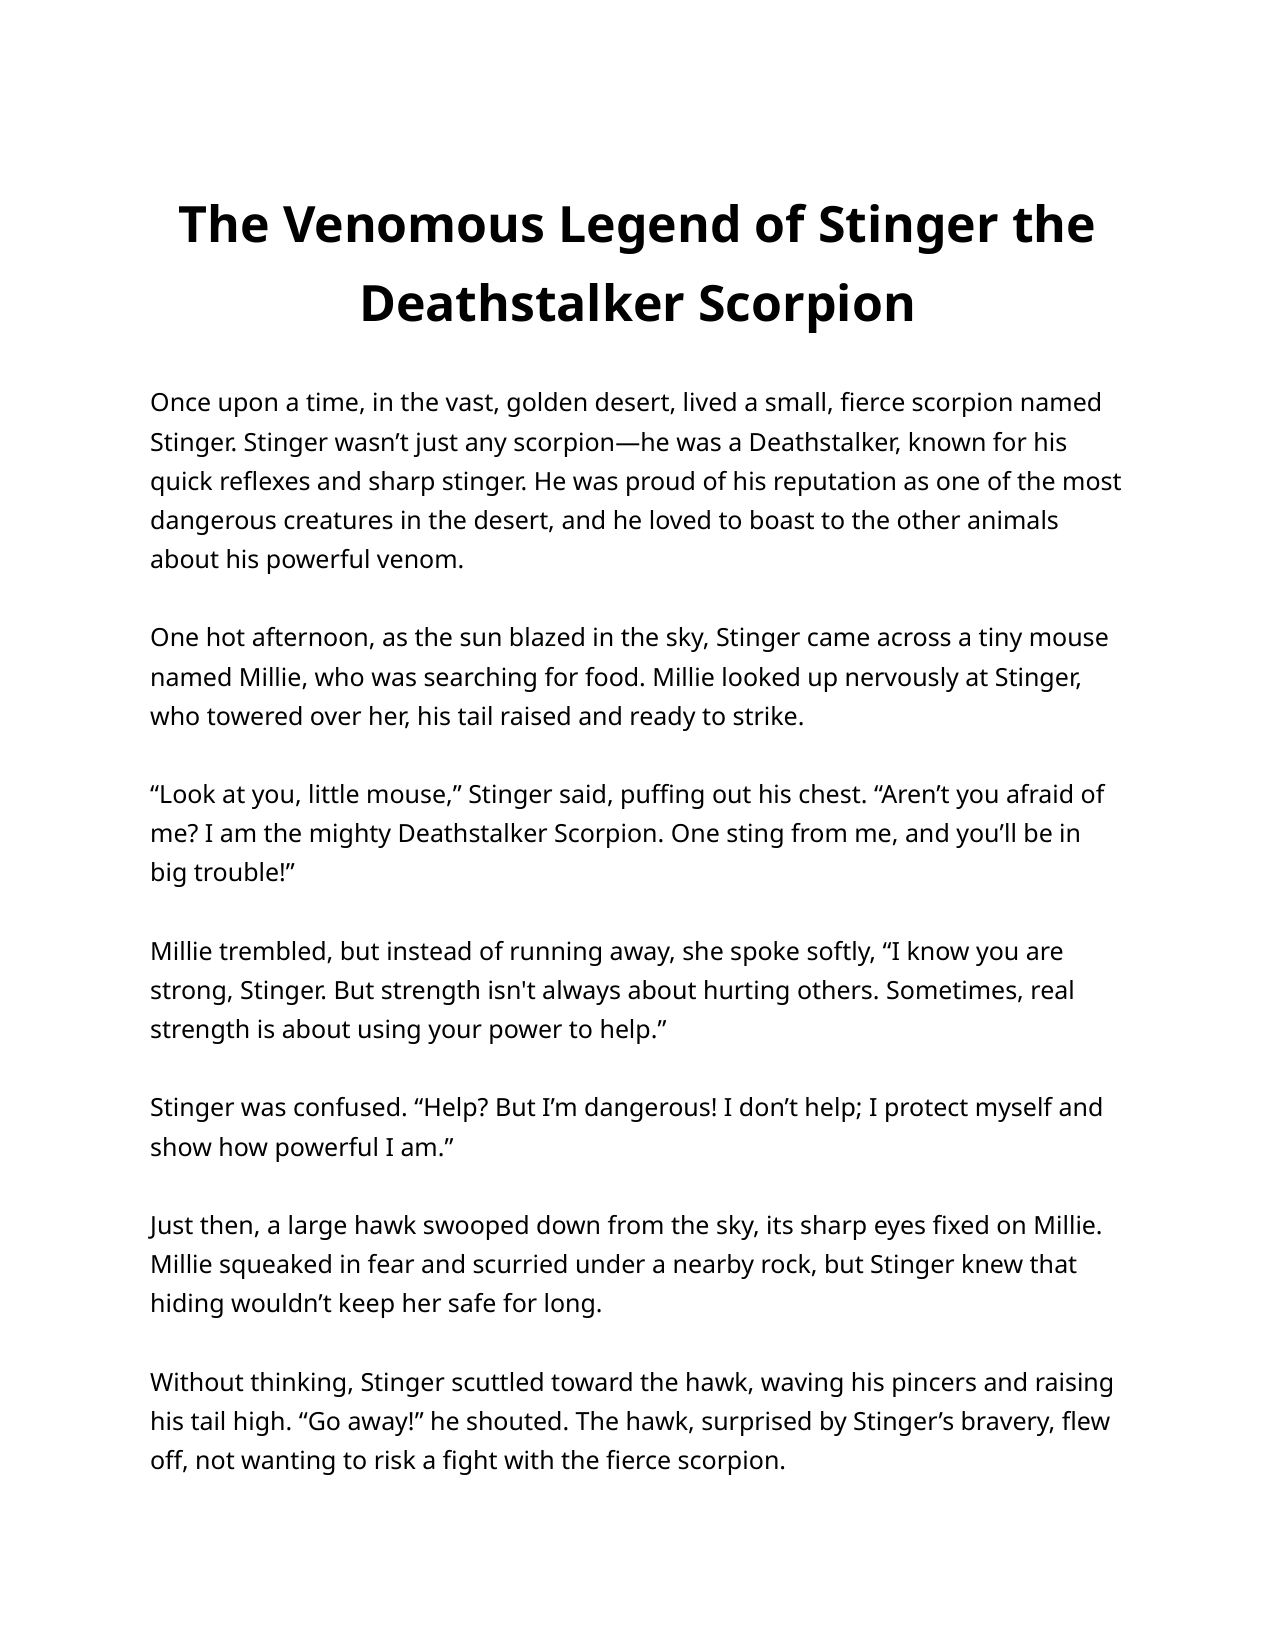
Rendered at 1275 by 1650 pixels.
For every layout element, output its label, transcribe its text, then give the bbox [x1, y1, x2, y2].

text The Venomous Legend of Stinger the Deathstalker Scorpion [150, 189, 1125, 336]
text “Look at you, little mouse,” Stinger said, puffing out his chest. “Aren’t you afraid of me? I am the mighty Deathstalker Scorpion. One sting from me, and you’ll be in big trouble!” [150, 777, 1125, 889]
text Stinger was confused. “Help? But I’m dangerous! I don’t help; I protect myself and show how powerful I am.” [150, 1090, 1125, 1163]
text Just then, a large hawk swooped down from the sky, its sharp eyes fixed on Millie. Millie squeaked in fear and scurried under a nearby rock, but Stinger knew that hiding wouldn’t keep her safe for long. [150, 1207, 1125, 1320]
text Millie trembled, but instead of running away, she spoke softly, “I know you are strong, Stinger. But strength isn't always about hurting others. Sometimes, real strength is about using your power to help.” [150, 933, 1125, 1046]
text Without thinking, Stinger scuttled toward the hawk, waving his pincers and raising his tail high. “Go away!” he shouted. The hawk, surprised by Stinger’s bravery, flew off, not wanting to risk a fight with the fierce scorpion. [150, 1364, 1125, 1477]
text One hot afternoon, as the sun blazed in the sky, Stinger came across a tiny mouse named Millie, who was searching for food. Millie looked up nervously at Stinger, who towered over her, his tail raised and ready to strike. [150, 620, 1125, 732]
text Once upon a time, in the vast, golden desert, lived a small, fierce scorpion named Stinger. Stinger wasn’t just any scorpion—he was a Deathstalker, known for his quick reflexes and sharp stinger. He was proud of his reputation as one of the most dangerous creatures in the desert, and he loved to boast to the other animals about his powerful venom. [150, 385, 1125, 576]
